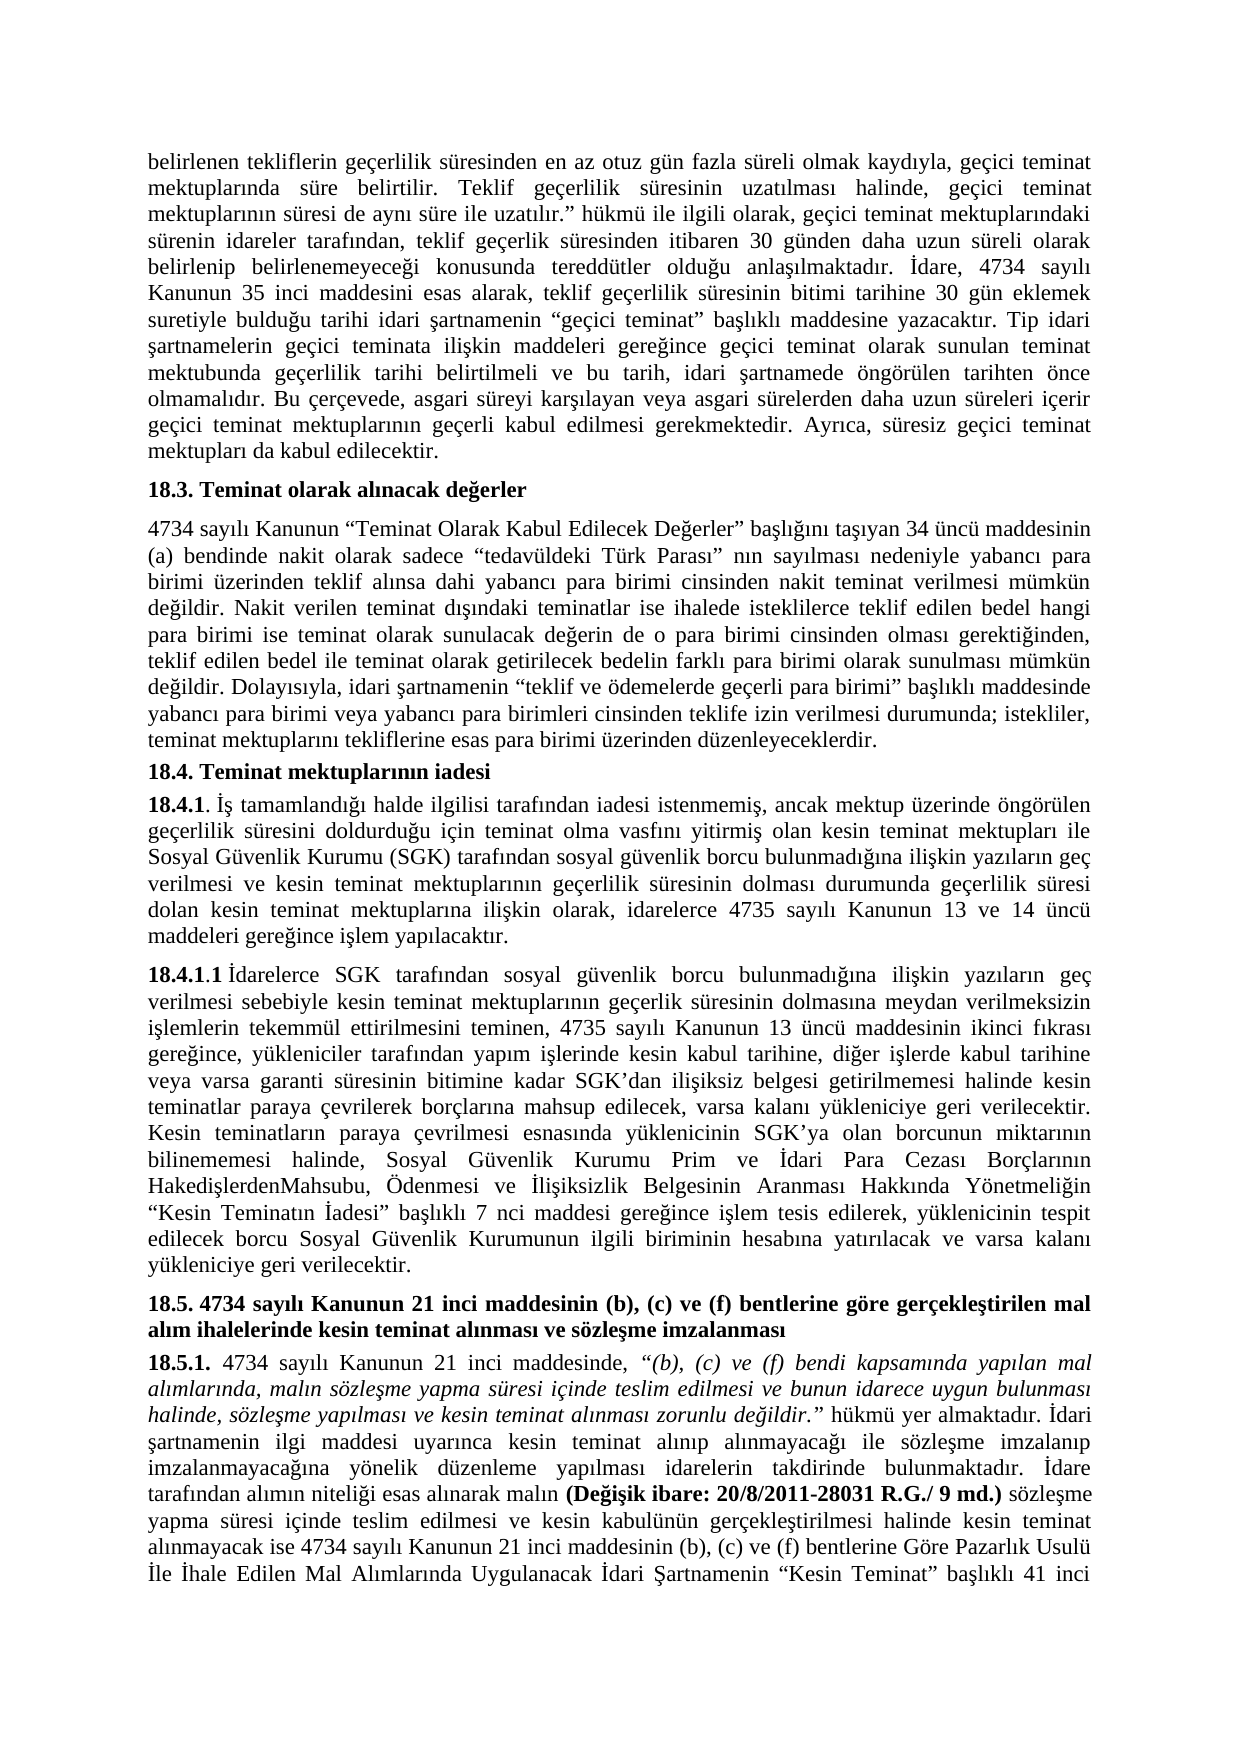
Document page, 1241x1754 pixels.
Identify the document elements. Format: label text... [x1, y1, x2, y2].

text 18.4. Teminat mektuplarının iadesi [148, 758, 1092, 785]
text 18.4.1. İş tamamlandığı halde ilgilisi tarafından iadesi istenmemiş, ancak mektup üzerinde öngörülen geçerlilik süresini doldurduğu için teminat olma vasfını yitirmiş olan kesin teminat mektupları ile Sosyal Güvenlik Kurumu (SGK) tarafından sosyal güvenlik borcu bulunmadığına ilişkin yazıların geç verilmesi ve kesin teminat mektuplarının geçerlilik süresinin dolması durumunda geçerlilik süresi dolan kesin teminat mektuplarına ilişkin olarak, idarelerce 4735 sayılı Kanunun 13 ve 14 üncü maddeleri gereğince işlem yapılacaktır. [148, 791, 1092, 949]
text 18.3. Teminat olarak alınacak değerler [148, 476, 1092, 503]
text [148, 148, 1092, 464]
text 18.4.1.1 İdarelerce SGK tarafından sosyal güvenlik borcu bulunmadığına ilişkin yazıların geç verilmesi sebebiyle kesin teminat mektuplarının geçerlik süresinin dolmasına meydan verilmeksizin işlemlerin tekemmül ettirilmesini teminen, 4735 sayılı Kanunun 13 üncü maddesinin ikinci fıkrası gereğince, yükleniciler tarafından yapım işlerinde kesin kabul tarihine, diğer işlerde kabul tarihine veya varsa garanti süresinin bitimine kadar SGK’dan ilişiksiz belgesi getirilmemesi halinde kesin teminatlar paraya çevrilerek borçlarına mahsup edilecek, varsa kalanı yükleniciye geri verilecektir. Kesin teminatların paraya çevrilmesi esnasında yüklenicinin SGK’ya olan borcunun miktarının bilinememesi halinde, Sosyal Güvenlik Kurumu Prim ve İdari Para Cezası Borçlarının HakedişlerdenMahsubu, Ödenmesi ve İlişiksizlik Belgesinin Aranması Hakkında Yönetmeliğin “Kesin Teminatın İadesi” başlıklı 7 nci maddesi gereğince işlem tesis edilerek, yüklenicinin tespit edilecek borcu Sosyal Güvenlik Kurumunun ilgili biriminin hesabına yatırılacak ve varsa kalanı yükleniciye geri verilecektir. [148, 961, 1092, 1278]
text 18.5. 4734 sayılı Kanunun 21 inci maddesinin (b), (c) ve (f) bentlerine göre gerçekleştirilen mal alım ihalelerinde kesin teminat alınması ve sözleşme imzalanması [148, 1290, 1092, 1343]
text 4734 sayılı Kanunun “Teminat Olarak Kabul Edilecek Değerler” başlığını taşıyan 34 üncü maddesinin (a) bendinde nakit olarak sadece “tedavüldeki Türk Parası” nın sayılması nedeniyle yabancı para birimi üzerinden teklif alınsa dahi yabancı para birimi cinsinden nakit teminat verilmesi mümkün değildir. Nakit verilen teminat dışındaki teminatlar ise ihalede isteklilerce teklif edilen bedel hangi para birimi ise teminat olarak sunulacak değerin de o para birimi cinsinden olması gerektiğinden, teklif edilen bedel ile teminat olarak getirilecek bedelin farklı para birimi olarak sunulması mümkün değildir. Dolayısıyla, idari şartnamenin “teklif ve ödemelerde geçerli para birimi” başlıklı maddesinde yabancı para birimi veya yabancı para birimleri cinsinden teklife izin verilmesi durumunda; istekliler, teminat mektuplarını tekliflerine esas para birimi üzerinden düzenleyeceklerdir. [148, 515, 1092, 752]
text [148, 1349, 1092, 1586]
